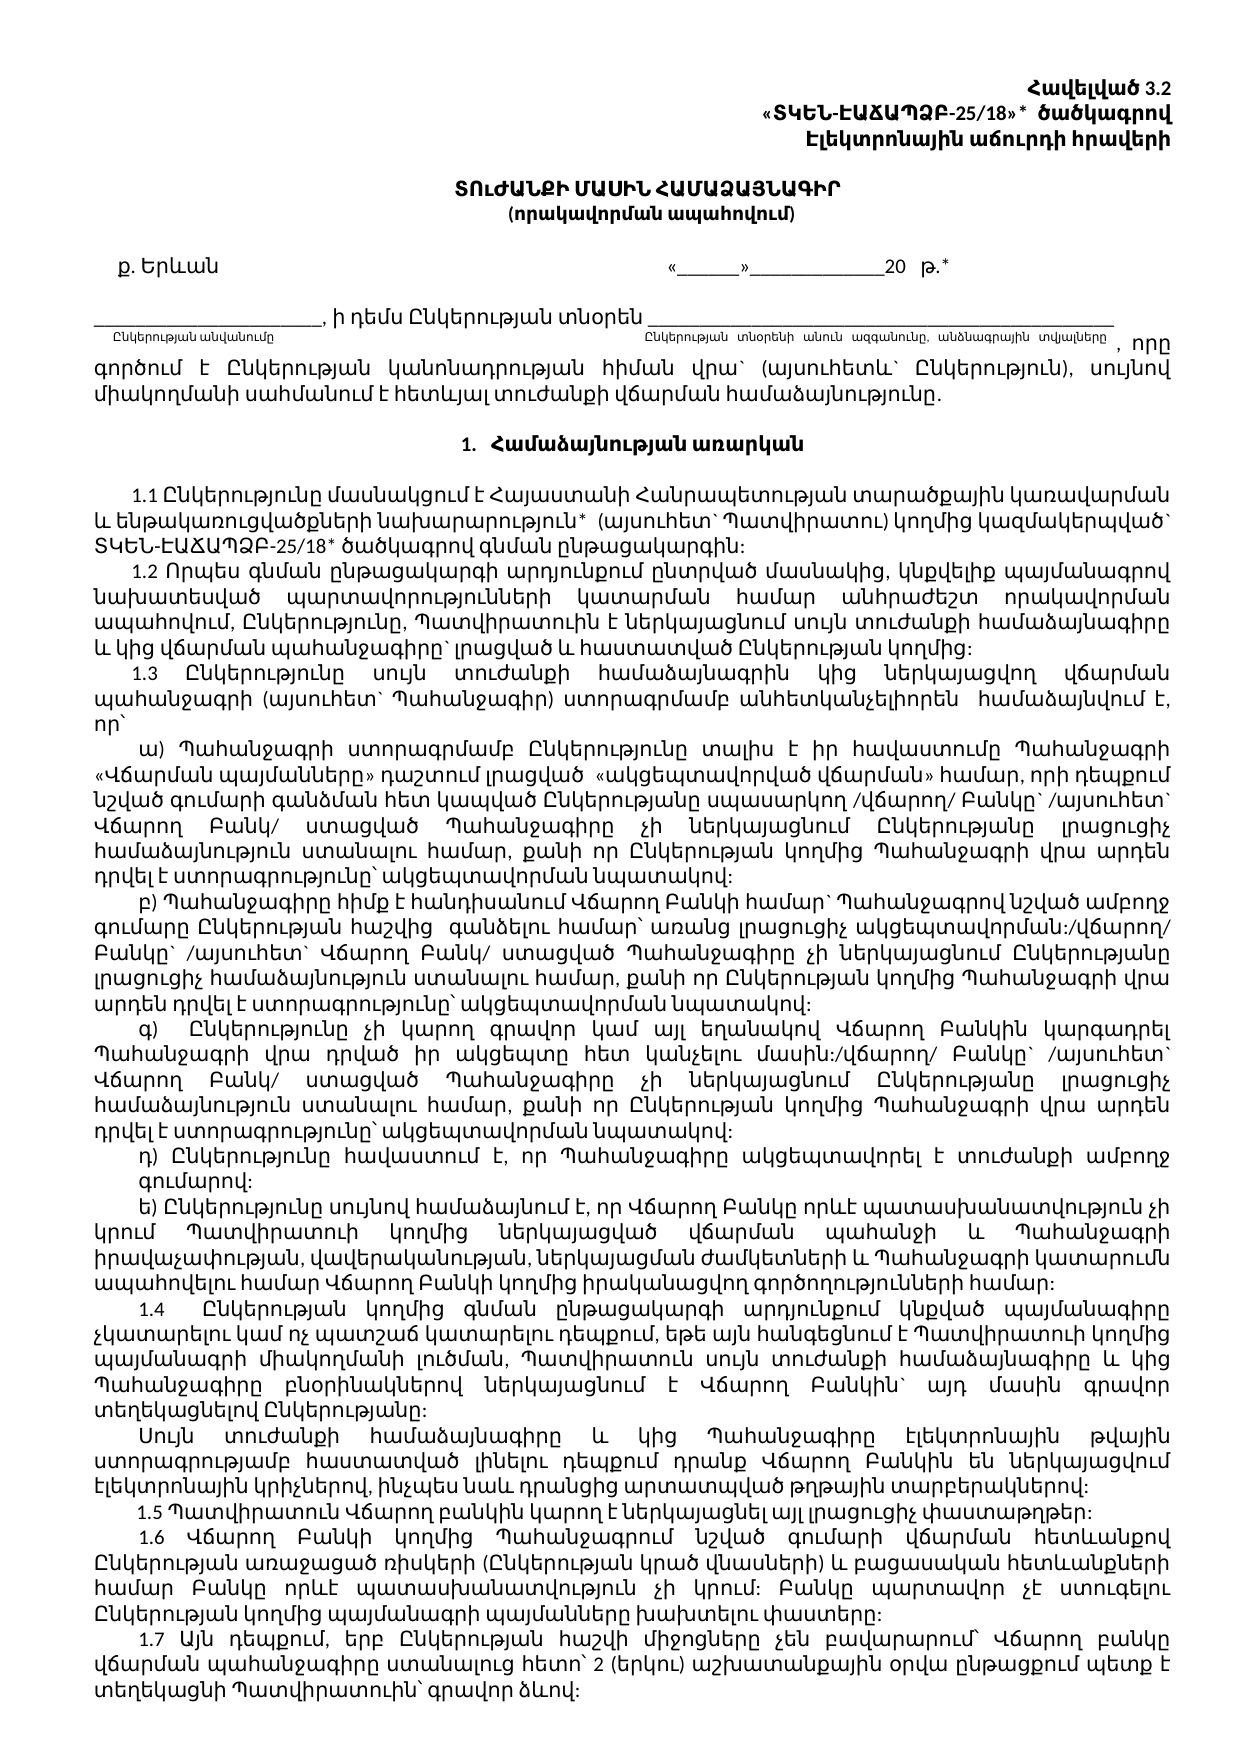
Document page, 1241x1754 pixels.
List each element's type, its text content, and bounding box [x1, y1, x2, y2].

text 1.6 Վճարող Բանկի կողմից Պահանջագրում նշված գումարի վճարման հետևանքով Ընկերության առաջացած ռիսկերի (Ընկերության կրած վնասների) և բացասական հետևանքների համար Բանկը որևէ պատասխանատվություն չի կրում: Բանկը պարտավոր չէ ստուգելու Ընկերության կողմից պայմանագրի պայմանները խախտելու փաստերը: [94, 1524, 1171, 1626]
text 1.2 Որպես գնման ընթացակարգի արդյունքում ընտրված մասնակից, կնքվելիք պայմանագրով նախատեսված պարտավորությունների կատարման համար անհրաժեշտ որակավորման ապահովում, Ընկերությունը, Պատվիրատուին է ներկայացնում սույն տուժանքի համաձայնագիրը և կից վճարման պահանջագիրը` լրացված և հաստատված Ընկերության կողմից: [94, 559, 1171, 660]
text 1.5 Պատվիրատուն Վճարող բանկին կարող է ներկայացնել այլ լրացուցիչ փաստաթղթեր: [94, 1499, 1171, 1524]
text ք. Երևան «______»_____________20 թ.* [94, 254, 1171, 279]
text ՏՈւԺԱՆՔԻ ՄԱՍԻՆ ՀԱՄԱՁԱՅՆԱԳԻՐ [94, 177, 1171, 202]
text (որակավորման ապահովում) [94, 202, 1171, 225]
text բ) Պահանջագիրը հիմք է հանդիսանում Վճարող Բանկի համար` Պահանջագրով նշված ամբողջ գումարը Ընկերության հաշվից գանձելու համար՝ առանց լրացուցիչ ակցեպտավորման:/վճարող/ Բանկը` /այսուհետ` Վճարող Բանկ/ ստացված Պահանջագիրը չի ներկայացնում Ընկերությանը լրացուցիչ համաձայնություն ստանալու համար, քանի որ Ընկերության կողմից Պահանջագրի վրա արդեն դրվել է ստորագրությունը՝ ակցեպտավորման նպատակով: [94, 889, 1171, 1016]
text ե) Ընկերությունը սույնով համաձայնում է, որ Վճարող Բանկը որևէ պատասխանատվություն չի կրում Պատվիրատուի կողմից ներկայացված վճարման պահանջի և Պահանջագրի իրավաչափության, վավերականության, ներկայացման ժամկետների և Պահանջագրի կատարումն ապահովելու համար Վճարող Բանկի կողմից իրականացվող գործողությունների համար: [94, 1194, 1171, 1296]
text ա) Պահանջագրի ստորագրմամբ Ընկերությունը տալիս է իր հավաստումը Պահանջագրի «Վճարման պայմանները» դաշտում լրացված «ակցեպտավորված վճարման» համար, որի դեպքում նշված գումարի գանձման հետ կապված Ընկերությանը սպասարկող /վճարող/ Բանկը` /այսուհետ` Վճարող Բանկ/ ստացված Պահանջագիրը չի ներկայացնում Ընկերությանը լրացուցիչ համաձայնություն ստանալու համար, քանի որ Ընկերության կողմից Պահանջագրի վրա արդեն դրվել է ստորագրությունը՝ ակցեպտավորման նպատակով: [94, 737, 1171, 889]
text 1.7 Այն դեպքում, երբ Ընկերության հաշվի միջոցները չեն բավարարում՝ Վճարող բանկը վճարման պահանջագիրը ստանալուց հետո՝ 2 (երկու) աշխատանքային օրվա ընթացքում պետք է տեղեկացնի Պատվիրատուին՝ գրավոր ձևով: [94, 1626, 1171, 1702]
text «ՏԿԵՆ-ԷԱՃԱՊՁԲ-25/18»* ծածկագրով [94, 100, 1171, 126]
text Սույն տուժանքի համաձայնագիրը և կից Պահանջագիրը էլեկտրոնային թվային ստորագրությամբ հաստատված լինելու դեպքում դրանք Վճարող Բանկին են ներկայացվում էլեկտրոնային կրիչներով, ինչպես նաև դրանցից արտատպված թղթային տարբերակներով: [94, 1423, 1171, 1499]
text 1.1 Ընկերությունը մասնակցում է Հայաստանի Հանրապետության տարածքային կառավարման և ենթակառուցվածքների նախարարություն* (այսուհետ` Պատվիրատու) կողմից կազմակերպված` ՏԿԵՆ-ԷԱՃԱՊՁԲ-25/18* ծածկագրով գնման ընթացակարգին: [94, 482, 1171, 559]
text Հավելված 3.2 [94, 75, 1171, 100]
text 1. Համաձայնության առարկան [94, 432, 1171, 457]
text 1.3 Ընկերությունը սույն տուժանքի համաձայնագրին կից ներկայացվող վճարման պահանջագրի (այսուհետ` Պահանջագիր) ստորագրմամբ անհետկանչելիորեն համաձայնվում է, որ՝ [94, 660, 1171, 737]
text 1.4 Ընկերության կողմից գնման ընթացակարգի արդյունքում կնքված պայմանագիրը չկատարելու կամ ոչ պատշաճ կատարելու դեպքում, եթե այն հանգեցնում է Պատվիրատուի կողմից պայմանագրի միակողմանի լուծման, Պատվիրատուն սույն տուժանքի համաձայնագիրը և կից Պահանջագիրը բնօրինակներով ներկայացնում է Վճարող Բանկին` այդ մասին գրավոր տեղեկացնելով Ընկերությանը: [94, 1296, 1171, 1423]
text Էլեկտրոնային աճուրդի հրավերի [94, 126, 1171, 151]
text գ) Ընկերությունը չի կարող գրավոր կամ այլ եղանակով Վճարող Բանկին կարգադրել Պահանջագրի վրա դրված իր ակցեպտը հետ կանչելու մասին:/վճարող/ Բանկը` /այսուհետ` Վճարող Բանկ/ ստացված Պահանջագիրը չի ներկայացնում Ընկերությանը լրացուցիչ համաձայնություն ստանալու համար, քանի որ Ընկերության կողմից Պահանջագրի վրա արդեն դրվել է ստորագրությունը՝ ակցեպտավորման նպատակով: [94, 1016, 1171, 1143]
text դ) Ընկերությունը հավաստում է, որ Պահանջագիրը ակցեպտավորել է տուժանքի ամբողջ գումարով: [138, 1143, 1171, 1194]
text ______________________, ի դեմս Ընկերության տնօրեն _____________________________________________ [94, 304, 1171, 330]
text Ընկերության անվանումը Ընկերության տնօրենի անուն ազգանունը, անձնագրային տվյալները , որը գործում է Ընկերության կանոնադրության հիման վրա` (այսուհետև` Ընկերություն), սույնով միակողմանի սահմանում է հետևյալ տուժանքի վճարման համաձայնությունը. [94, 330, 1171, 406]
